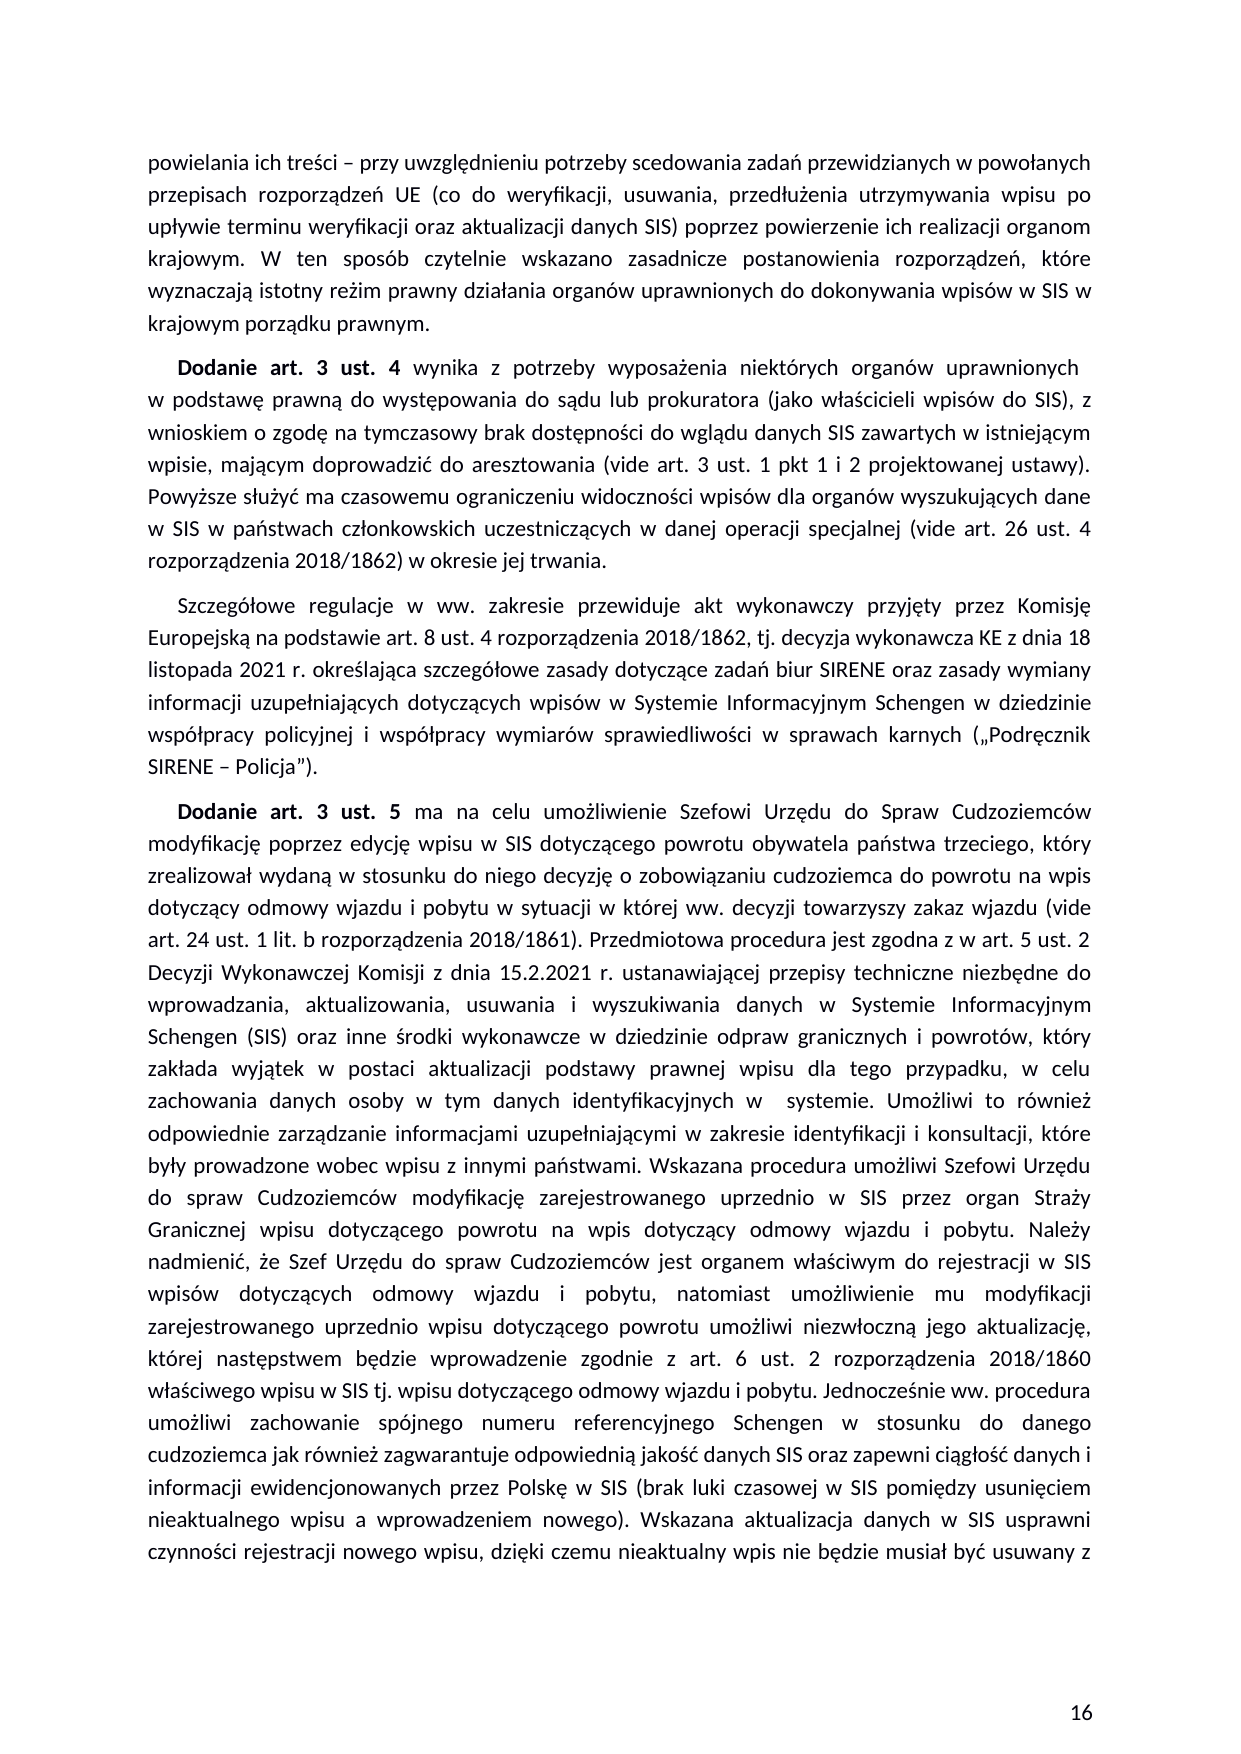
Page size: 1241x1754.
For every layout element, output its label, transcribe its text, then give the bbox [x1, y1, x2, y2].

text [148, 148, 1093, 337]
text Dodanie art. 3 ust. 4 wynika z potrzeby wyposażenia niektórych organów uprawnionych w podstawę prawną do występowania do sądu lub prokuratora (jako właścicieli wpisów do SIS), z wnioskiem o zgodę na tymczasowy brak dostępności do wglądu danych SIS zawartych w istniejącym wpisie, mającym doprowadzić do aresztowania (vide art. 3 ust. 1 pkt 1 i 2 projektowanej ustawy). Powyższe służyć ma czasowemu ograniczeniu widoczności wpisów dla organów wyszukujących dane w SIS w państwach członkowskich uczestniczących w danej operacji specjalnej (vide art. 26 ust. 4 rozporządzenia 2018/1862) w okresie jej trwania. [148, 353, 1093, 574]
text Szczegółowe regulacje w ww. zakresie przewiduje akt wykonawczy przyjęty przez Komisję Europejską na podstawie art. 8 ust. 4 rozporządzenia 2018/1862, tj. decyzja wykonawcza KE z dnia 18 listopada 2021 r. określająca szczegółowe zasady dotyczące zadań biur SIRENE oraz zasady wymiany informacji uzupełniających dotyczących wpisów w Systemie Informacyjnym Schengen w dziedzinie współpracy policyjnej i współpracy wymiarów sprawiedliwości w sprawach karnych („Podręcznik SIRENE – Policja”). [148, 591, 1093, 780]
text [148, 797, 1093, 1565]
